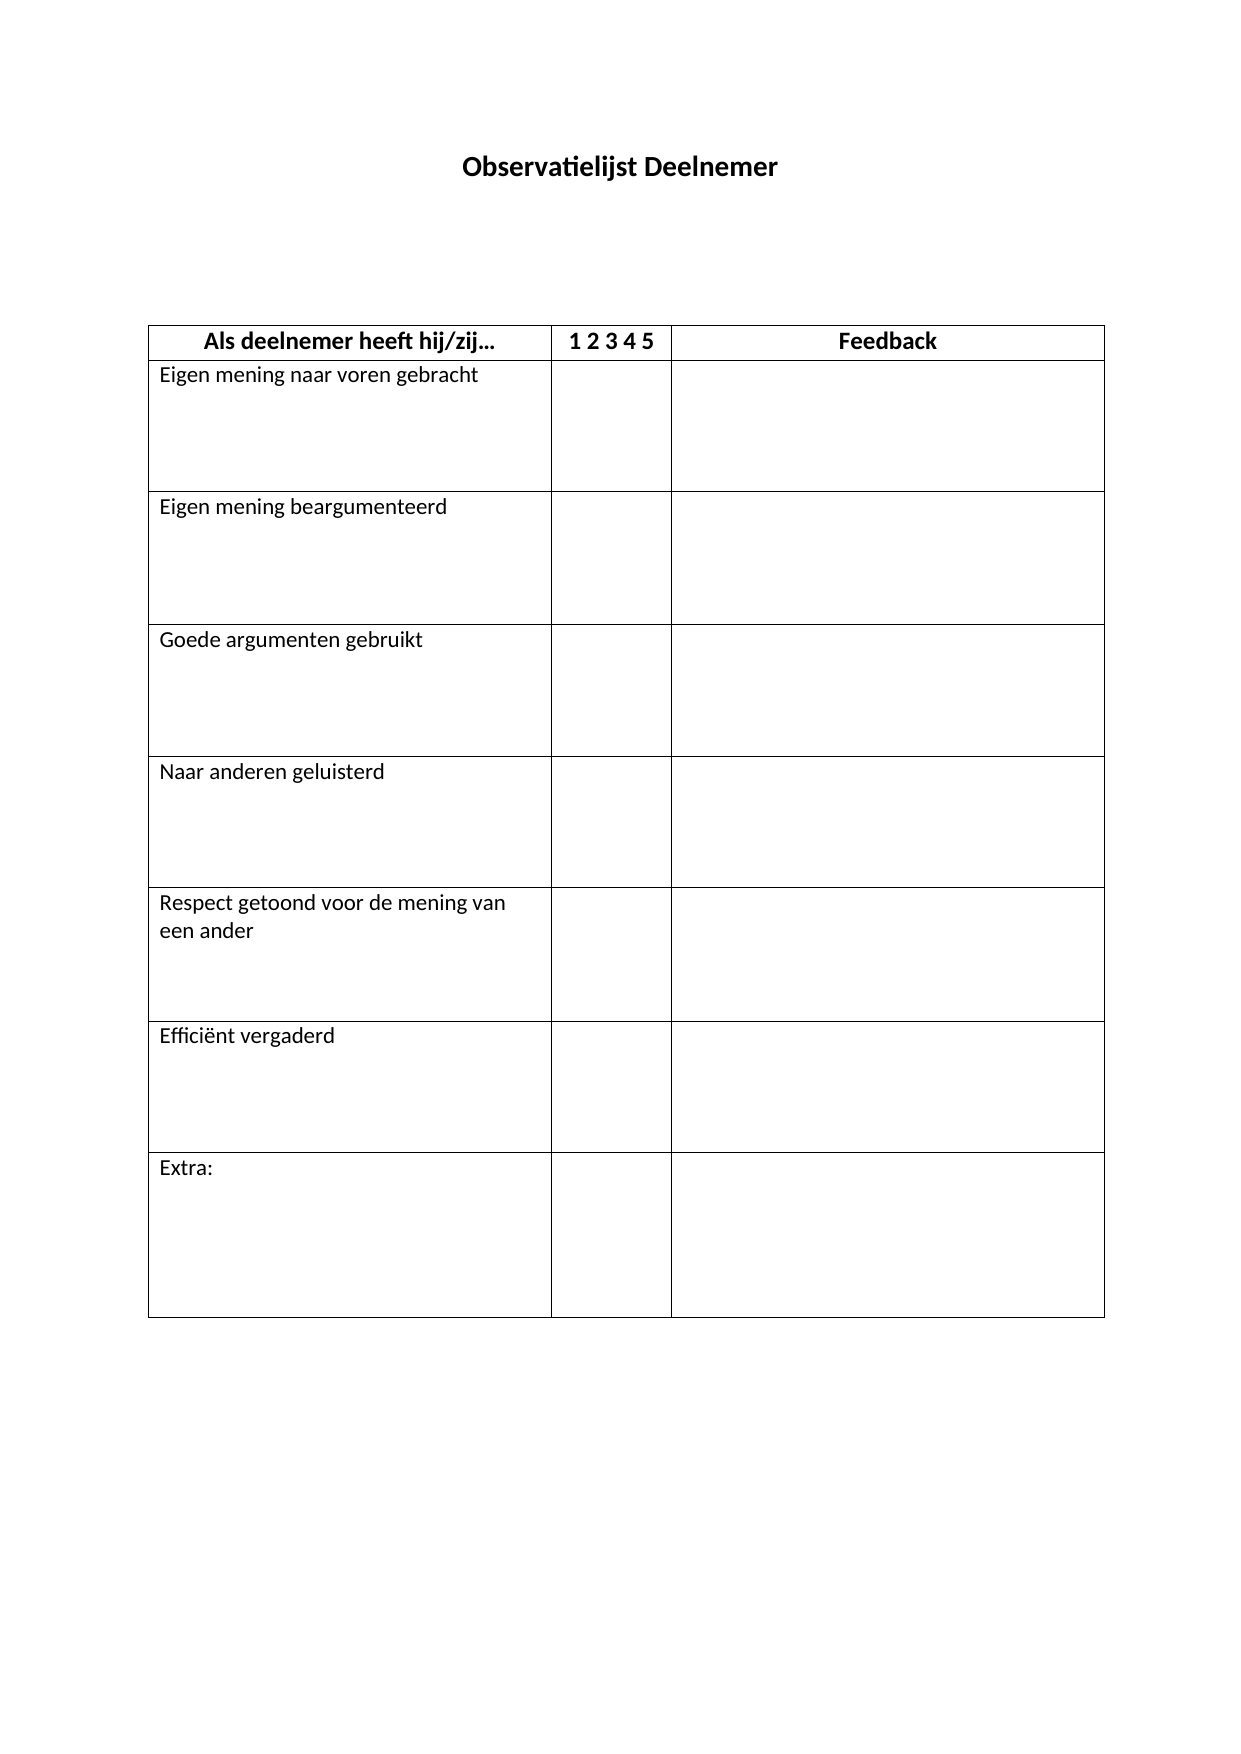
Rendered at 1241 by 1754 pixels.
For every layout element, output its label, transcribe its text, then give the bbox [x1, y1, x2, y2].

table_cell Extra: [149, 1153, 551, 1317]
table_cell Goede argumenten gebruikt [149, 625, 551, 756]
table_cell Eigen mening naar voren gebracht [149, 361, 551, 491]
table_cell [552, 361, 671, 491]
table_cell [672, 888, 1104, 1021]
table_cell Efficiënt vergaderd [149, 1022, 551, 1152]
table_cell [552, 1153, 671, 1317]
table_cell [672, 361, 1104, 491]
table_cell Naar anderen geluisterd [149, 757, 551, 887]
table_cell [552, 492, 671, 624]
table_header 1 2 3 4 5 [552, 326, 671, 359]
table_cell [672, 757, 1104, 887]
table_header Feedback [672, 326, 1104, 359]
table_cell [672, 492, 1104, 624]
text Observatielijst Deelnemer [148, 148, 1093, 183]
table_cell Eigen mening beargumenteerd [149, 492, 551, 624]
table_cell [672, 625, 1104, 756]
table_cell [552, 1022, 671, 1152]
table_cell [552, 888, 671, 1021]
table_header Als deelnemer heeft hij/zij… [149, 326, 551, 359]
table_cell [552, 757, 671, 887]
table_cell [672, 1153, 1104, 1317]
table_cell [672, 1022, 1104, 1152]
table_cell Respect getoond voor de mening van een ander [149, 888, 551, 1021]
table_cell [552, 625, 671, 756]
